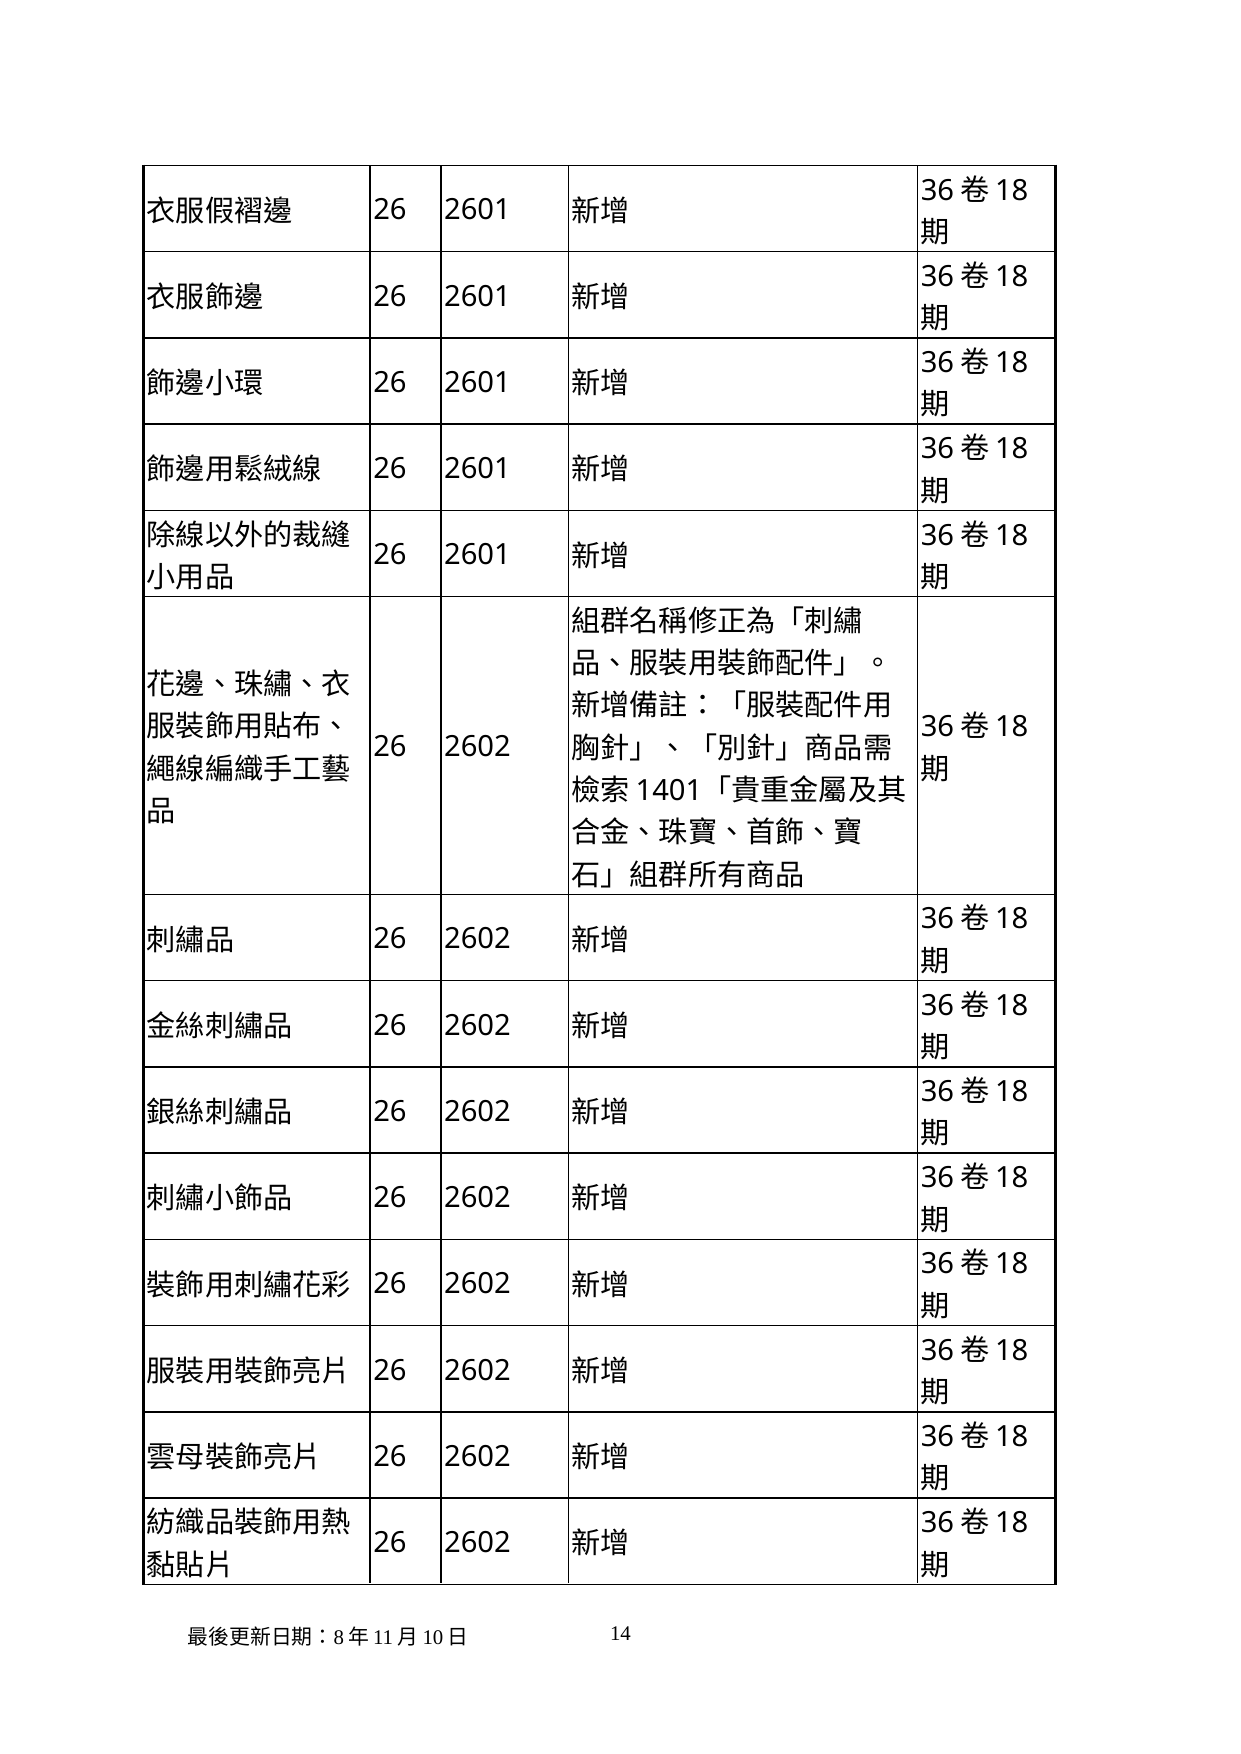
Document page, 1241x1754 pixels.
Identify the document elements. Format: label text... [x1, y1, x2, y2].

table_cell 新增 [569, 511, 917, 596]
table_cell 26 [371, 425, 440, 509]
table_cell 26 [371, 166, 440, 251]
table_cell 26 [371, 511, 440, 596]
table_cell 36卷18期 [918, 981, 1054, 1066]
table_cell 新增 [569, 166, 917, 251]
table_cell 26 [371, 895, 440, 980]
table_cell 36卷18期 [918, 425, 1054, 509]
table_cell 26 [371, 1499, 440, 1583]
table_cell 新增 [569, 1154, 917, 1238]
table_cell 26 [371, 252, 440, 337]
table_cell 36卷18期 [918, 1068, 1054, 1152]
table_cell 新增 [569, 425, 917, 509]
table_cell 2601 [442, 425, 568, 509]
table_cell 2602 [442, 1240, 568, 1325]
table_cell 2601 [442, 252, 568, 337]
table_cell 花邊、珠繡、衣服裝飾用貼布、繩線編織手工藝品 [145, 597, 369, 893]
table_cell 新增 [569, 895, 917, 980]
table_cell 衣服飾邊 [145, 252, 369, 337]
table_cell 新增 [569, 981, 917, 1066]
table_cell 裝飾用刺繡花彩 [145, 1240, 369, 1325]
table_cell 2602 [442, 1413, 568, 1497]
table_cell 2602 [442, 981, 568, 1066]
table_cell 26 [371, 1068, 440, 1152]
table_cell 新增 [569, 339, 917, 423]
table_cell 新增 [569, 252, 917, 337]
table_cell 36卷18期 [918, 1413, 1054, 1497]
table_cell 36卷18期 [918, 166, 1054, 251]
table_cell 衣服假褶邊 [145, 166, 369, 251]
table_cell 紡織品裝飾用熱黏貼片 [145, 1499, 369, 1583]
table_cell 組群名稱修正為「刺繡品、服裝用裝飾配件」。新增備註：「服裝配件用胸針」、「別針」商品需檢索1401「貴重金屬及其合金、珠寶、首飾、寶石」組群所有商品 [569, 597, 917, 893]
table_cell 除線以外的裁縫小用品 [145, 511, 369, 596]
table_cell 26 [371, 981, 440, 1066]
table_cell 新增 [569, 1326, 917, 1411]
table_cell 36卷18期 [918, 511, 1054, 596]
table_cell 銀絲刺繡品 [145, 1068, 369, 1152]
table_cell 2601 [442, 511, 568, 596]
table_cell 36卷18期 [918, 597, 1054, 893]
table_cell 2602 [442, 1154, 568, 1238]
table_cell 36卷18期 [918, 1154, 1054, 1238]
table_cell 刺繡品 [145, 895, 369, 980]
table_cell 36卷18期 [918, 1499, 1054, 1583]
table_cell 36卷18期 [918, 339, 1054, 423]
table_cell 新增 [569, 1499, 917, 1583]
table_cell 26 [371, 597, 440, 893]
table_cell 金絲刺繡品 [145, 981, 369, 1066]
table_cell 2601 [442, 339, 568, 423]
table_cell 2601 [442, 166, 568, 251]
table_cell 36卷18期 [918, 252, 1054, 337]
table_cell 26 [371, 339, 440, 423]
table_cell 刺繡小飾品 [145, 1154, 369, 1238]
table_cell 26 [371, 1413, 440, 1497]
table_cell 26 [371, 1154, 440, 1238]
table_cell 2602 [442, 895, 568, 980]
table_cell 服裝用裝飾亮片 [145, 1326, 369, 1411]
table_cell 36卷18期 [918, 895, 1054, 980]
table_cell 飾邊小環 [145, 339, 369, 423]
table_cell 飾邊用鬆絨線 [145, 425, 369, 509]
table_cell 新增 [569, 1413, 917, 1497]
table_cell 2602 [442, 1326, 568, 1411]
table_cell 26 [371, 1326, 440, 1411]
table_cell 雲母裝飾亮片 [145, 1413, 369, 1497]
table_cell 2602 [442, 597, 568, 893]
table_cell 2602 [442, 1499, 568, 1583]
table_cell 36卷18期 [918, 1326, 1054, 1411]
table_cell 新增 [569, 1068, 917, 1152]
table_cell 2602 [442, 1068, 568, 1152]
table_cell 26 [371, 1240, 440, 1325]
table_cell 新增 [569, 1240, 917, 1325]
table_cell 36卷18期 [918, 1240, 1054, 1325]
